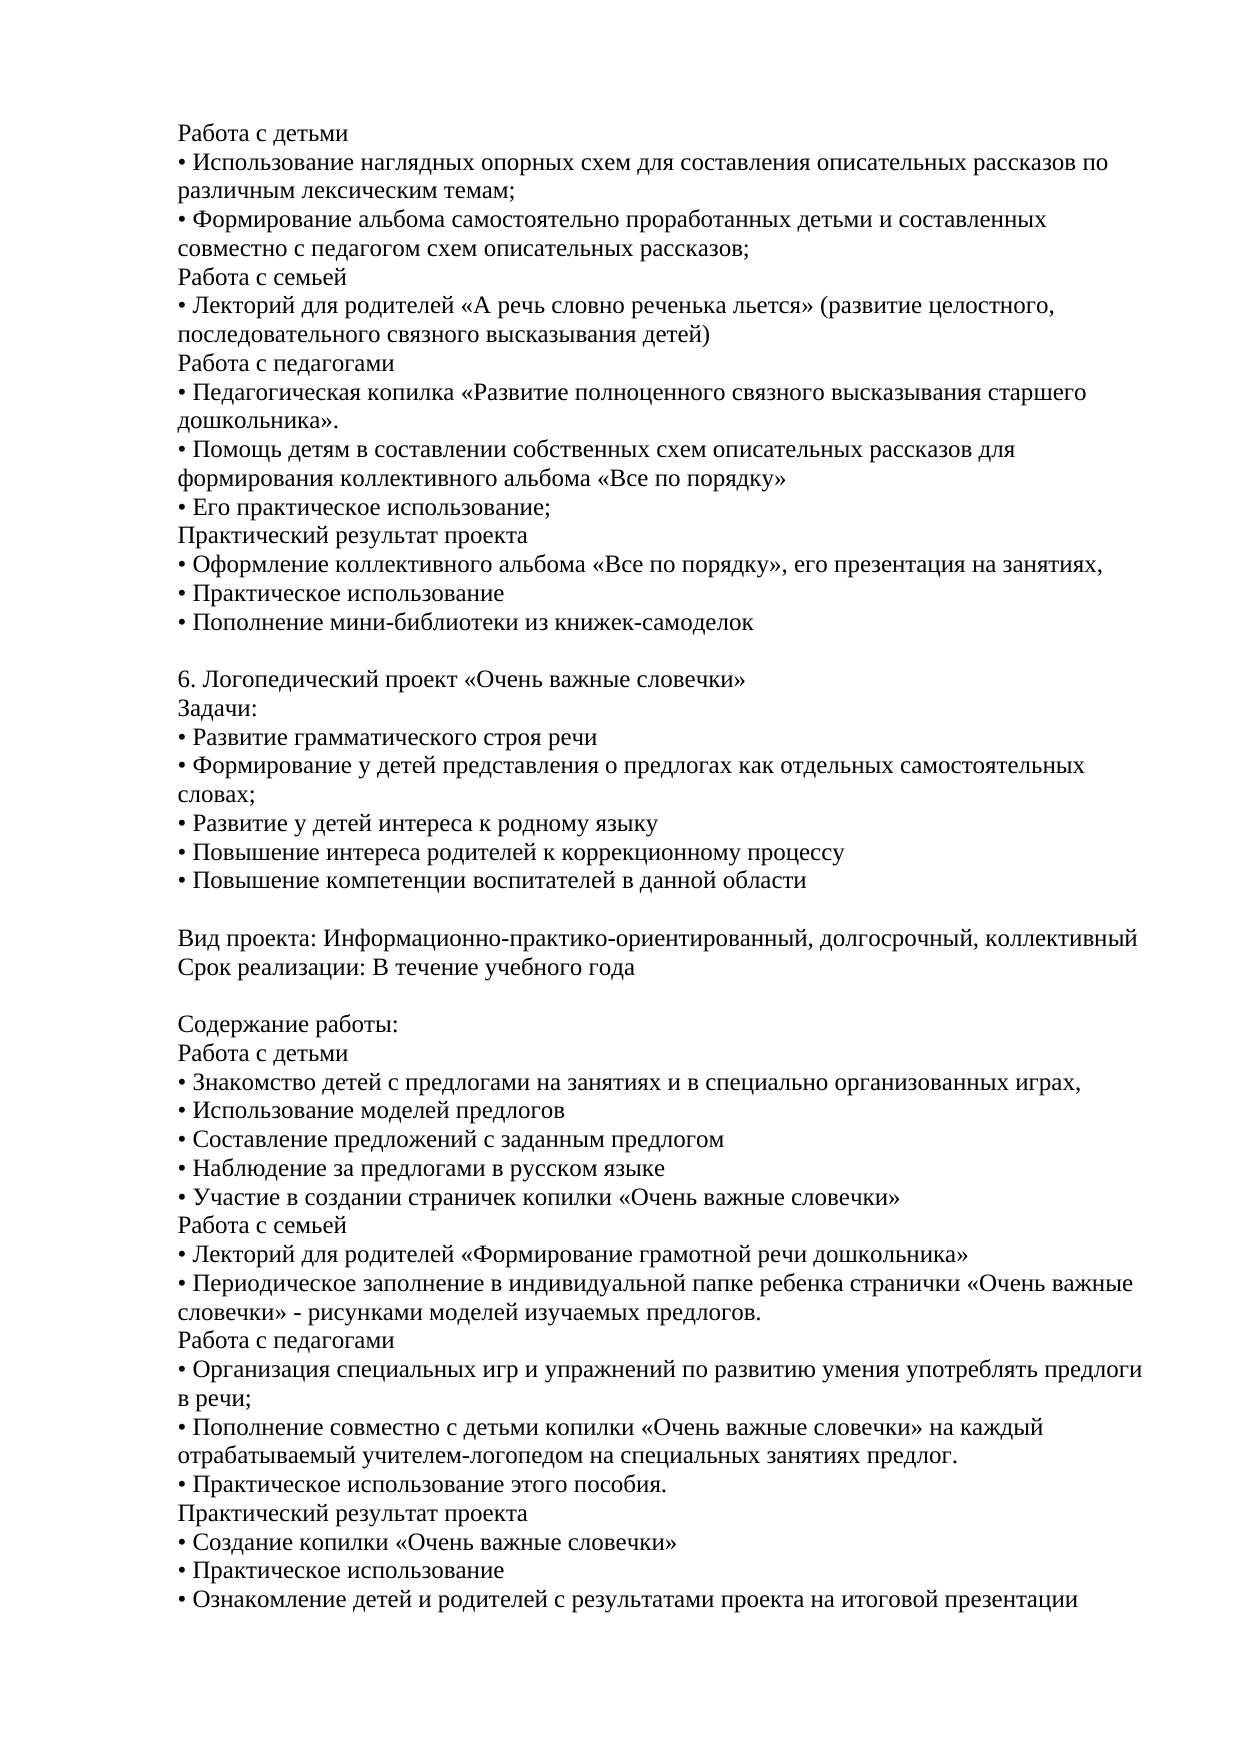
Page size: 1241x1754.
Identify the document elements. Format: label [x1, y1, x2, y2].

text [177, 118, 1152, 1613]
